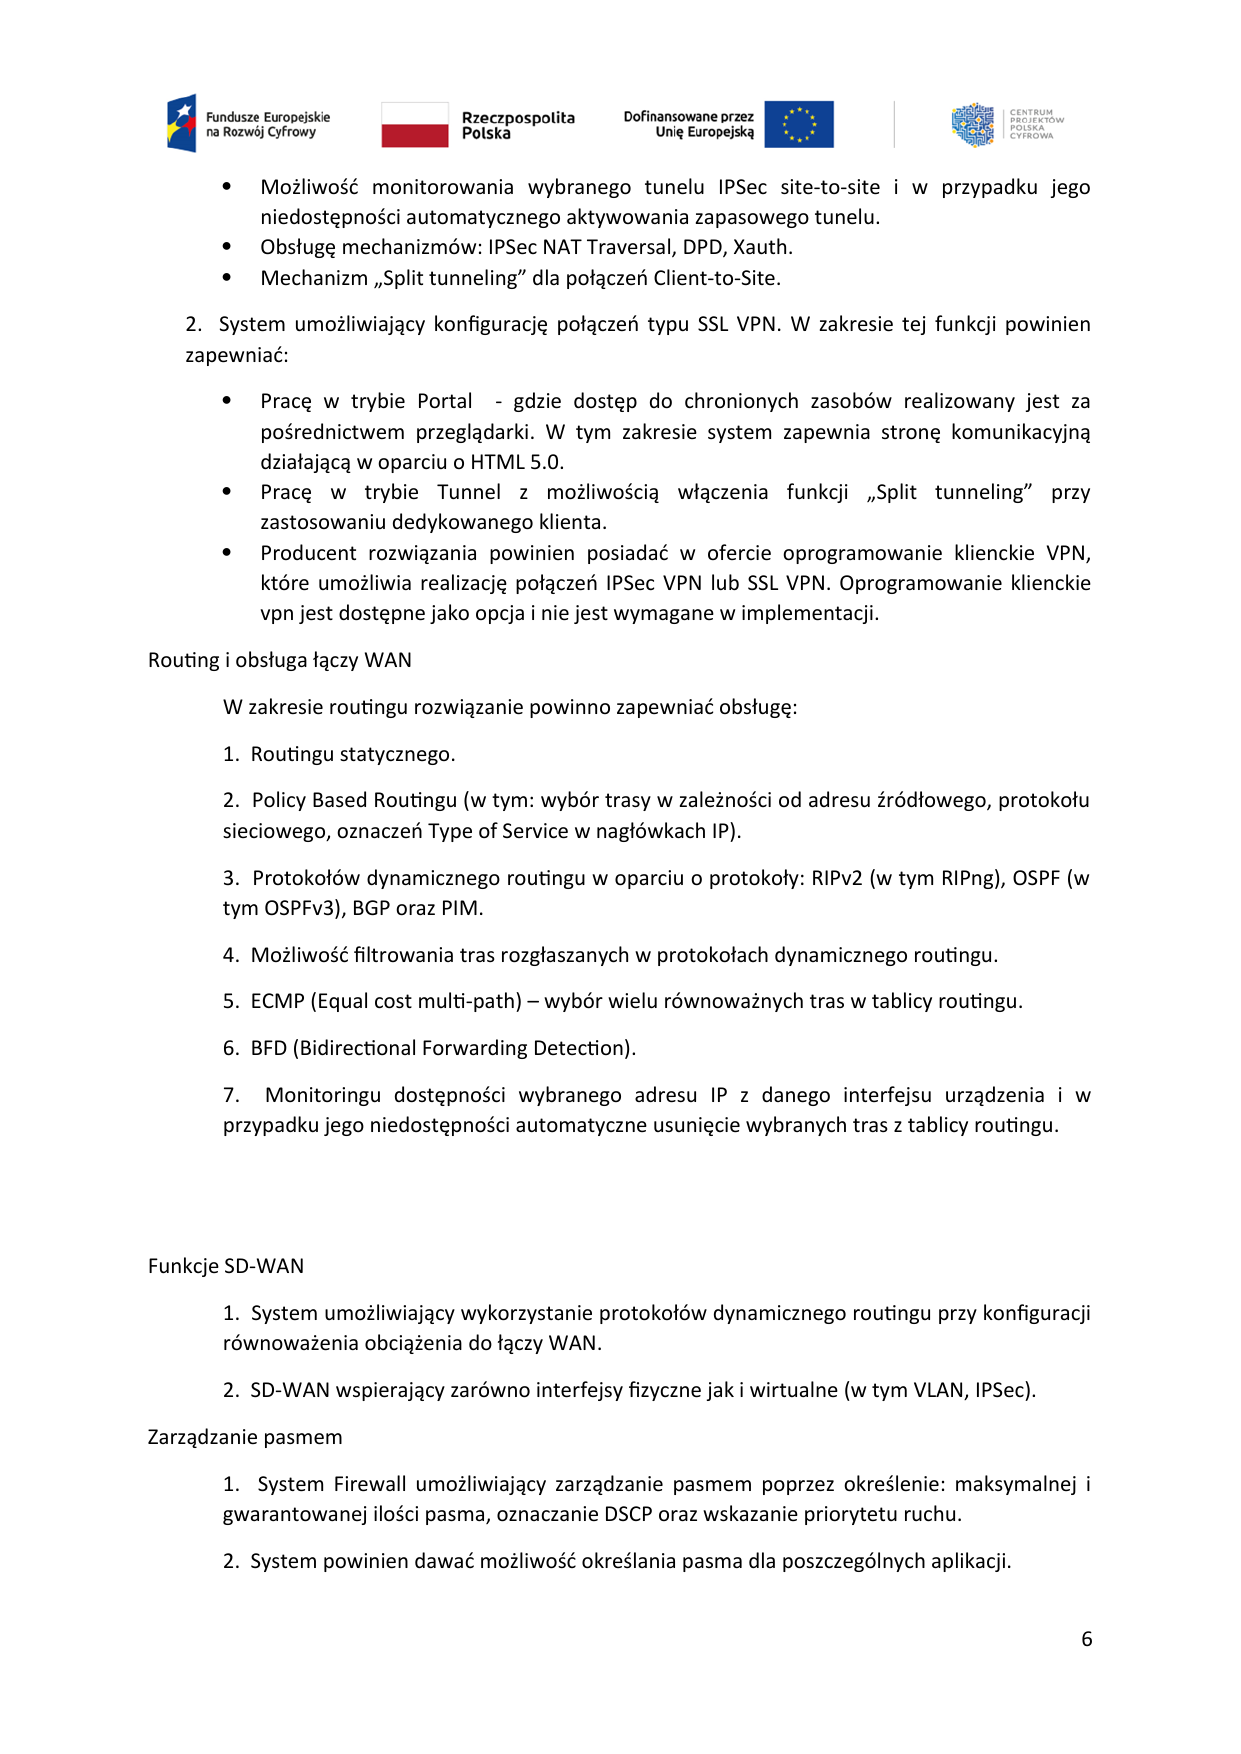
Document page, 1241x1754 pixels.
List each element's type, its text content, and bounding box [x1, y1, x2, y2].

list Producent rozwiązania powinien posiadać w ofercie oprogramowanie klienckie VPN, które umożliwia realizację połączeń IPSec VPN lub SSL VPN. Oprogramowanie klienckie vpn jest dostępne jako opcja i nie jest wymagane w implementacji. [223, 538, 1093, 626]
text 3. Protokołów dynamicznego routingu w oparciu o protokoły: RIPv2 (w tym RIPng), OSPF (w tym OSPFv3), BGP oraz PIM. [223, 863, 1093, 921]
list Pracę w trybie Portal - gdzie dostęp do chronionych zasobów realizowany jest za pośrednictwem przeglądarki. W tym zakresie system zapewnia stronę komunikacyjną działającą w oparciu o HTML 5.0. [223, 387, 1093, 475]
text 2. SD-WAN wspierający zarówno interfejsy fizyczne jak i wirtualne (w tym VLAN, IPSec). [223, 1375, 1093, 1403]
text Zarządzanie pasmem [148, 1422, 1093, 1450]
list Mechanizm „Split tunneling” dla połączeń Client-to-Site. [223, 263, 1093, 291]
list Obsługę mechanizmów: IPSec NAT Traversal, DPD, Xauth. [223, 232, 1093, 261]
list Możliwość monitorowania wybranego tunelu IPSec site-to-site i w przypadku jego niedostępności automatycznego aktywowania zapasowego tunelu. [223, 172, 1093, 230]
text 6. BFD (Bidirectional Forwarding Detection). [223, 1033, 1093, 1062]
text 1. System Firewall umożliwiający zarządzanie pasmem poprzez określenie: maksymalnej i gwarantowanej ilości pasma, oznaczanie DSCP oraz wskazanie priorytetu ruchu. [223, 1469, 1093, 1527]
list Pracę w trybie Tunnel z możliwością włączenia funkcji „Split tunneling” przy zastosowaniu dedykowanego klienta. [223, 477, 1093, 536]
text Funkcje SD-WAN [148, 1251, 1093, 1279]
text 2. System powinien dawać możliwość określania pasma dla poszczególnych aplikacji. [223, 1546, 1093, 1574]
text 7. Monitoringu dostępności wybranego adresu IP z danego interfejsu urządzenia i w przypadku jego niedostępności automatyczne usunięcie wybranych tras z tablicy routingu. [223, 1080, 1093, 1139]
text 4. Możliwość filtrowania tras rozgłaszanych w protokołach dynamicznego routingu. [223, 940, 1093, 968]
text Routing i obsługa łączy WAN [148, 645, 1093, 673]
text 5. ECMP (Equal cost multi-path) – wybór wielu równoważnych tras w tablicy routingu. [223, 987, 1093, 1015]
text 2. System umożliwiający konfigurację połączeń typu SSL VPN. W zakresie tej funkcji powinien zapewniać: [185, 309, 1093, 368]
text W zakresie routingu rozwiązanie powinno zapewniać obsługę: [223, 692, 1093, 720]
text 1. System umożliwiający wykorzystanie protokołów dynamicznego routingu przy konfiguracji równoważenia obciążenia do łączy WAN. [223, 1298, 1093, 1356]
picture [147, 73, 1093, 172]
text 1. Routingu statycznego. [223, 739, 1093, 767]
text 2. Policy Based Routingu (w tym: wybór trasy w zależności od adresu źródłowego, protokołu sieciowego, oznaczeń Type of Service w nagłówkach IP). [223, 786, 1093, 844]
